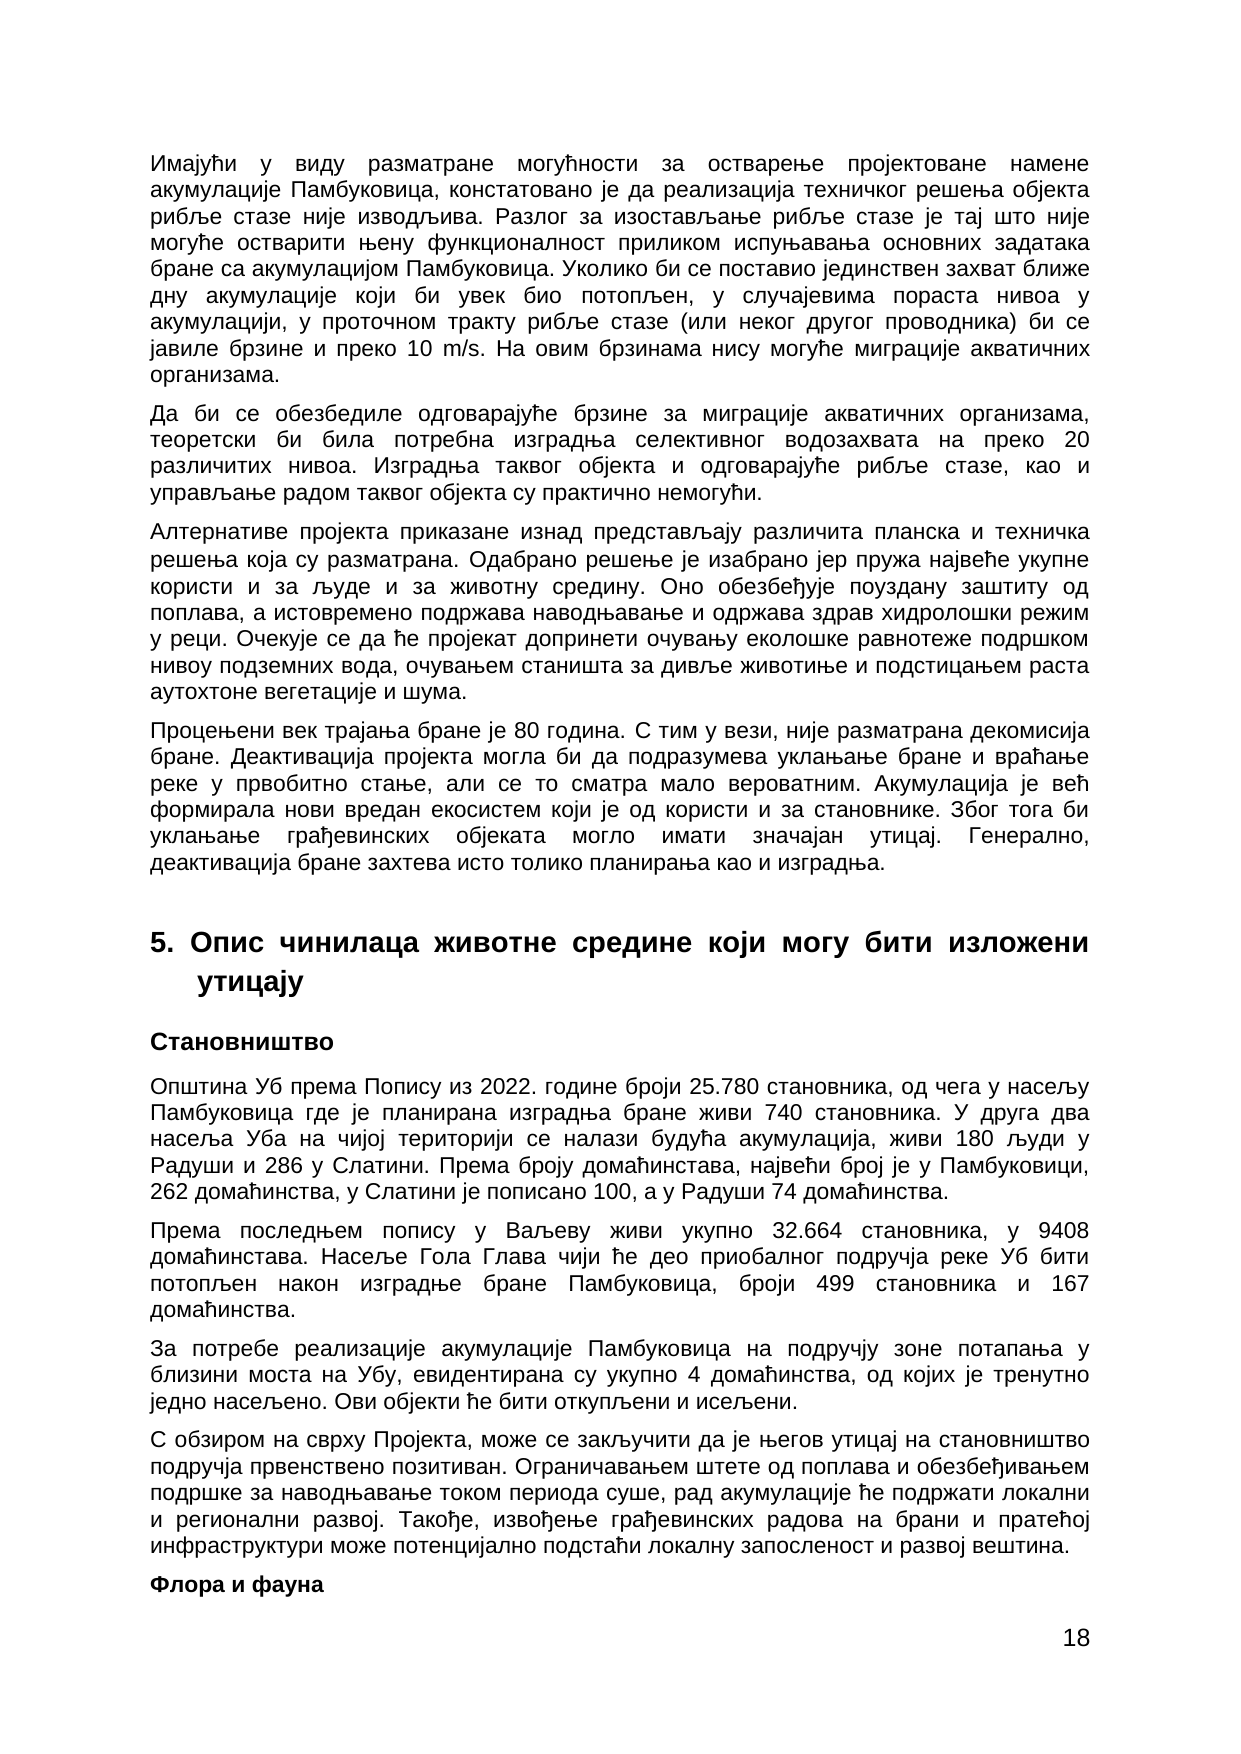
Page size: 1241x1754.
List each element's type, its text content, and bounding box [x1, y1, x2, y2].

subtitle 5. Опис чинилаца животне средине који могу бити изложени утицају [150, 925, 1090, 997]
text Алтернативе пројекта приказане изнад представљају различита планска и техничка решења која су разматрана. Одабрано решење је изабрано јер пружа највеће укупне користи и за људе и за животну средину. Оно обезбеђује поуздану заштиту од поплава, а истовремено подржава наводњавање и одржава здрав хидролошки режим у реци. Очекује се да ће пројекат допринети очувању еколошке равнотеже подршком нивоу подземних вода, очувањем станишта за дивље животиње и подстицањем раста аутохтоне вегетације и шума. [150, 518, 1090, 704]
text За потребе реализације акумулације Памбуковица на подручју зоне потапања у близини моста на Убу, евидентирана су укупно 4 домаћинства, од којих је тренутно једно насељено. Ови објекти ће бити откупљени и исељени. [150, 1335, 1090, 1414]
text С обзиром на сврху Пројекта, може се закључити да је његов утицај на становништво подручја првенствено позитиван. Ограничавањем штете од поплава и обезбеђивањем подршке за наводњавање током периода суше, рад акумулације ће подржати локални и регионални развој. Такође, извођење грађевинских радова на брани и пратећој инфраструктури може потенцијално подстаћи локалну запосленост и развој вештина. [150, 1426, 1090, 1558]
text Флора и фауна [150, 1571, 1090, 1597]
text Становништво [150, 1027, 1090, 1056]
text Према последњем попису у Ваљеву живи укупно 32.664 становника, у 9408 домаћинстава. Насеље Гола Глава чији ће део приобалног подручја реке Уб бити потопљен након изградње бране Памбуковица, броји 499 становника и 167 домаћинства. [150, 1217, 1090, 1322]
text Имајући у виду разматране могућности за остварење пројектоване намене акумулације Памбуковица, констатовано је да реализација техничког решења објекта рибље стазе није изводљива. Разлог за изостављање рибље стазе је тај што није могуће остварити њену функционалност приликом испуњавања основних задатака бране са акумулацијом Памбуковица. Уколико би се поставио јединствен захват ближе дну акумулације који би увек био потопљен, у случајевима пораста нивоа у акумулацији, у проточном тракту рибље стазе (или неког другог проводника) би се јавиле брзине и преко 10 m/s. На овим брзинама нису могуће миграције акватичних организама. [150, 150, 1090, 387]
text Да би се обезбедиле одговарајуће брзине за миграције акватичних организама, теоретски би била потребна изградња селективног водозахвата на преко 20 различитих нивоа. Изградња таквог објекта и одговарајуће рибље стазе, као и управљање радом таквог објекта су практично немогући. [150, 400, 1090, 505]
text Општина Уб према Попису из 2022. године броји 25.780 становника, од чега у насељу Памбуковица где је планирана изградња бране живи 740 становника. У друга два насеља Уба на чијој територији се налази будућа акумулација, живи 180 људи у Радуши и 286 у Слатини. Према броју домаћинстава, највећи број је у Памбуковици, 262 домаћинства, у Слатини је пописано 100, а у Радуши 74 домаћинства. [150, 1073, 1090, 1204]
text Процењени век трајања бране је 80 година. С тим у вези, није разматрана декомисија бране. Деактивација пројекта могла би да подразумева уклањање бране и враћање реке у првобитно стање, али се то сматра мало вероватним. Акумулација је већ формирала нови вредан екосистем који је од користи и за становнике. Због тога би уклањање грађевинских објеката могло имати значајан утицај. Генерално, деактивација бране захтева исто толико планирања као и изградња. [150, 717, 1090, 875]
